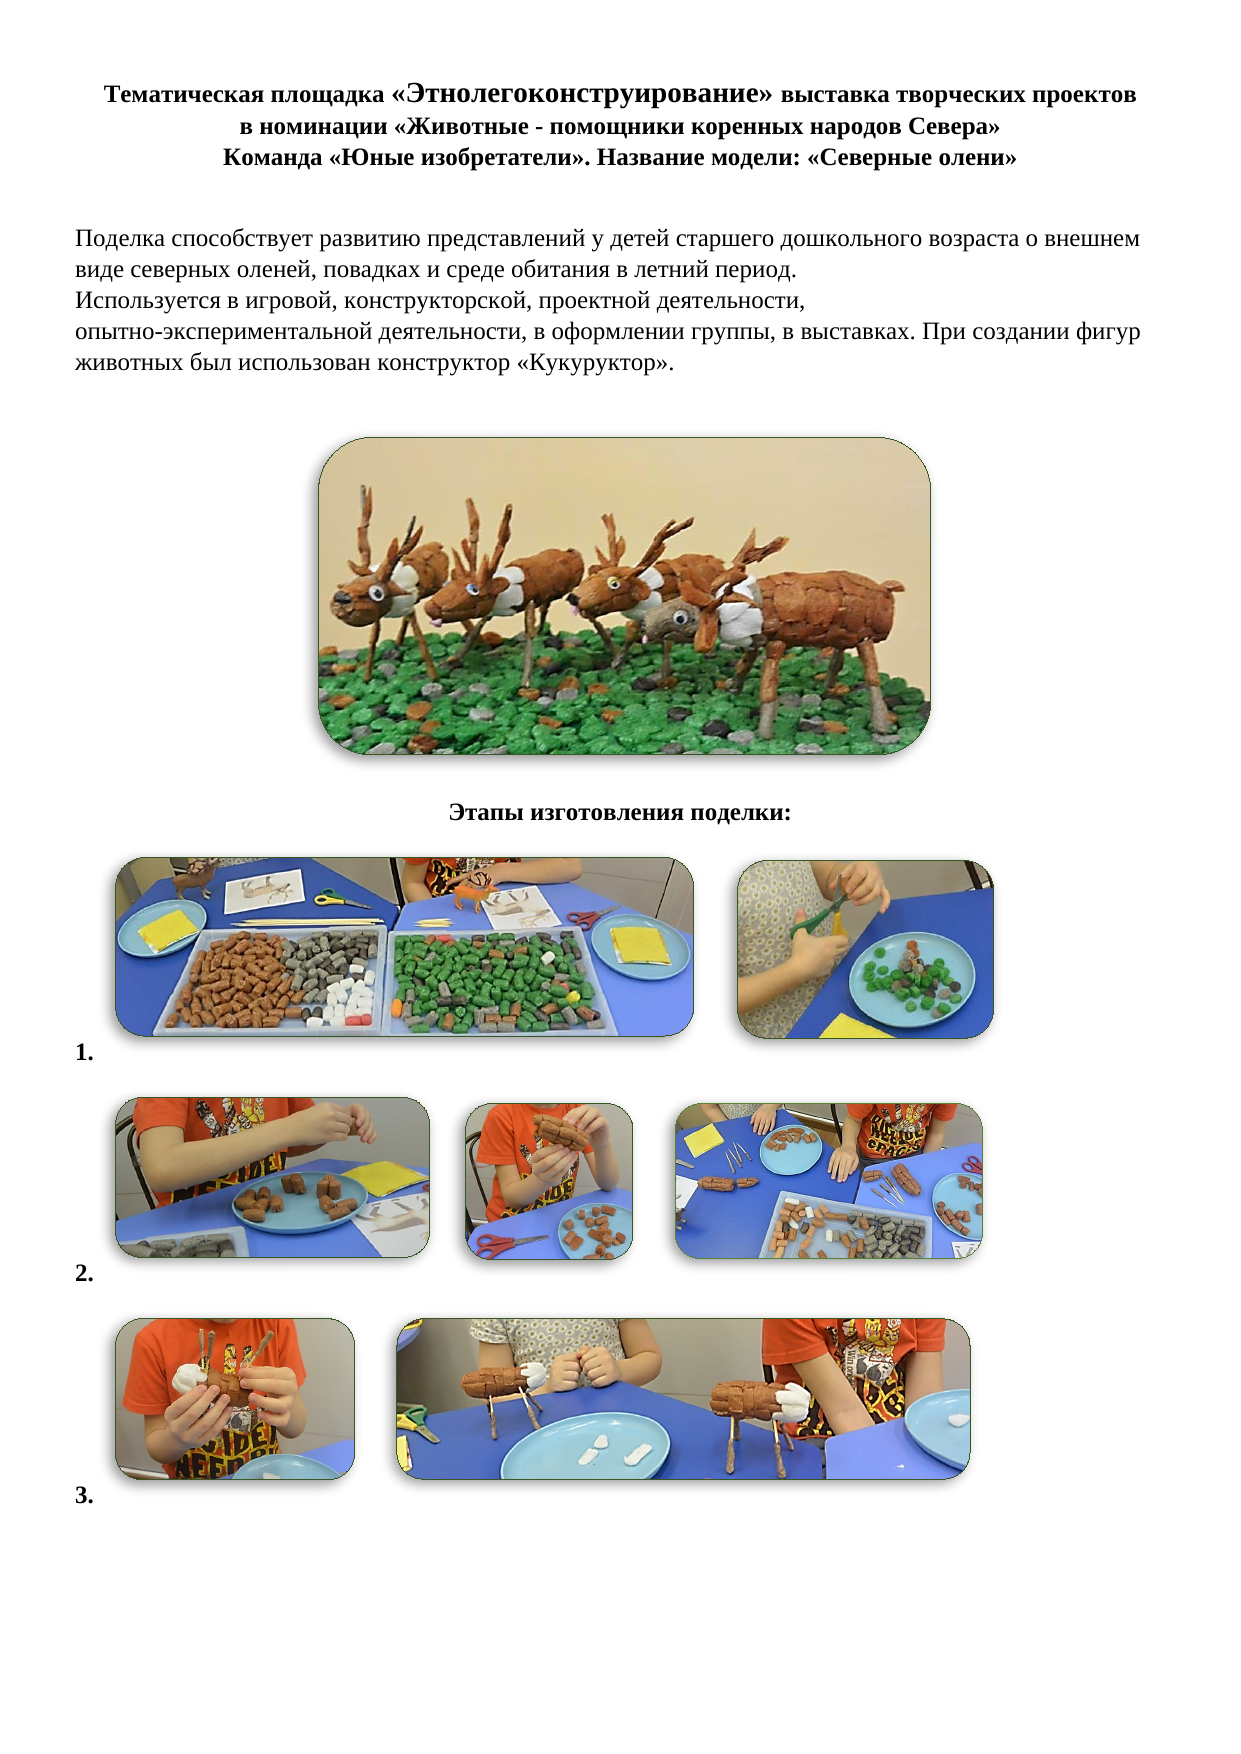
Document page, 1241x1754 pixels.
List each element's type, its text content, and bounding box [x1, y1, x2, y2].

picture [675, 1103, 983, 1258]
text Команда «Юные изобретатели». Название модели: «Северные олени» [75, 142, 1165, 171]
picture [737, 860, 994, 1038]
picture [319, 437, 931, 754]
text Тематическая площадка «Этнолегоконструирование» выставка творческих проектов [75, 75, 1165, 108]
picture [115, 1318, 355, 1479]
picture [397, 1318, 970, 1479]
text Используется в игровой, конструкторской, проектной деятельности, [75, 285, 1165, 314]
text в номинации «Животные - помощники коренных народов Севера» [75, 111, 1165, 140]
text опытно-экспериментальной деятельности, в оформлении группы, в выставках. При создании фигур животных был использован конструктор «Кукуруктор». [75, 316, 1165, 376]
text Поделка способствует развитию представлений у детей старшего дошкольного возраста о внешнем виде северных оленей, повадках и среде обитания в летний период. [75, 223, 1165, 283]
text Этапы изготовления поделки: [75, 797, 1165, 826]
picture [115, 857, 694, 1036]
picture [115, 1097, 430, 1257]
picture [465, 1103, 632, 1259]
